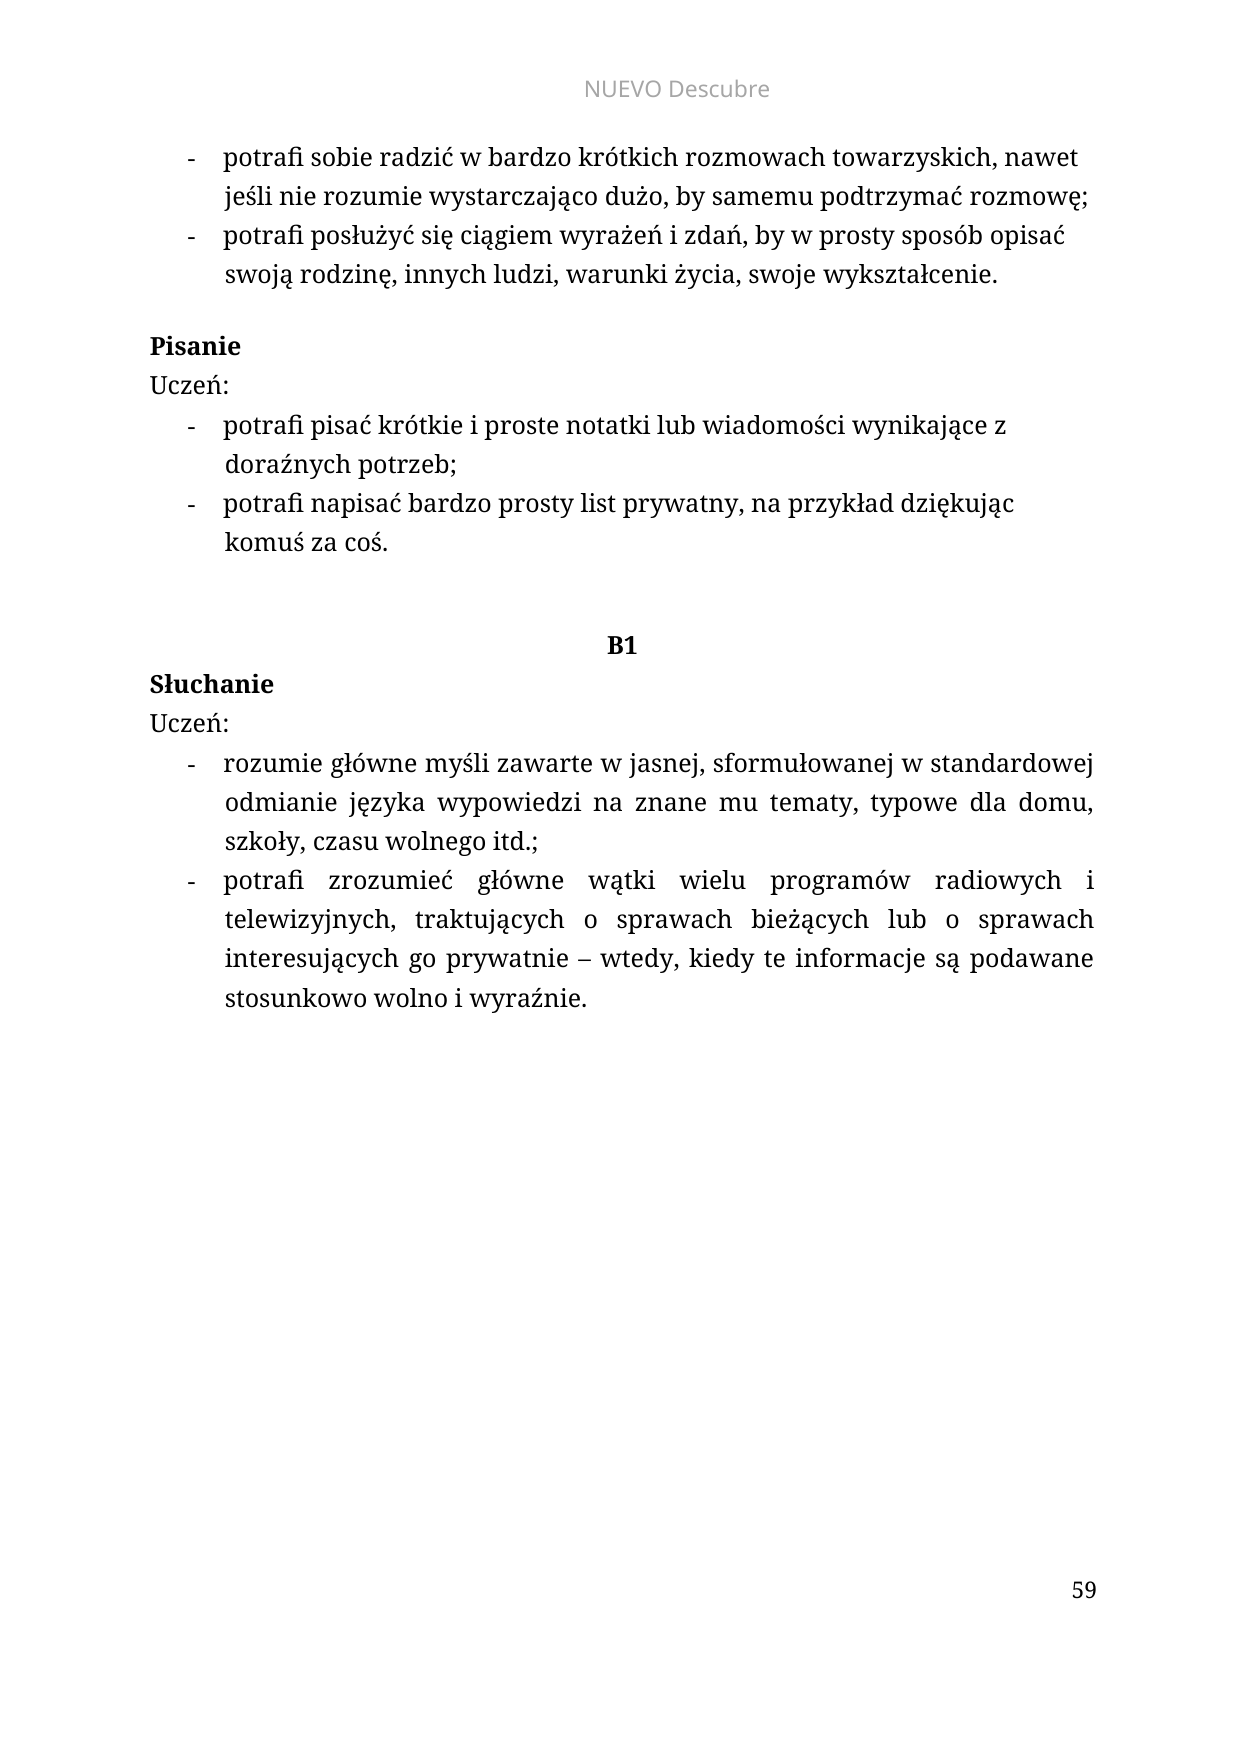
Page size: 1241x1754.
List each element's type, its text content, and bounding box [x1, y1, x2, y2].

list potrafi posłużyć się ciągiem wyrażeń i zdań, by w prosty sposób opisać swoją rodzinę, innych ludzi, warunki życia, swoje wykształcenie. [187, 218, 1095, 291]
list potrafi pisać krótkie i proste notatki lub wiadomości wynikające z doraźnych potrzeb; [187, 407, 1095, 481]
text Słuchanie [149, 667, 1180, 701]
list rozumie główne myśli zawarte w jasnej, sformułowanej w standardowej odmianie języka wypowiedzi na znane mu tematy, typowe dla domu, szkoły, czasu wolnego itd.; [187, 745, 1095, 858]
text Uczeń: [149, 706, 1180, 740]
text Uczeń: [149, 367, 1180, 402]
list potrafi napisać bardzo prosty list prywatny, na przykład dziękując komuś za coś. [187, 486, 1095, 559]
list potrafi sobie radzić w bardzo krótkich rozmowach towarzyskich, nawet jeśli nie rozumie wystarczająco dużo, by samemu podtrzymać rozmowę; [187, 139, 1095, 213]
text Pisanie [149, 328, 1180, 362]
subtitle B1 [219, 628, 1026, 662]
list potrafi zrozumieć główne wątki wielu programów radiowych i telewizyjnych, traktujących o sprawach bieżących lub o sprawach interesujących go prywatnie – wtedy, kiedy te informacje są podawane stosunkowo wolno i wyraźnie. [187, 863, 1095, 1014]
